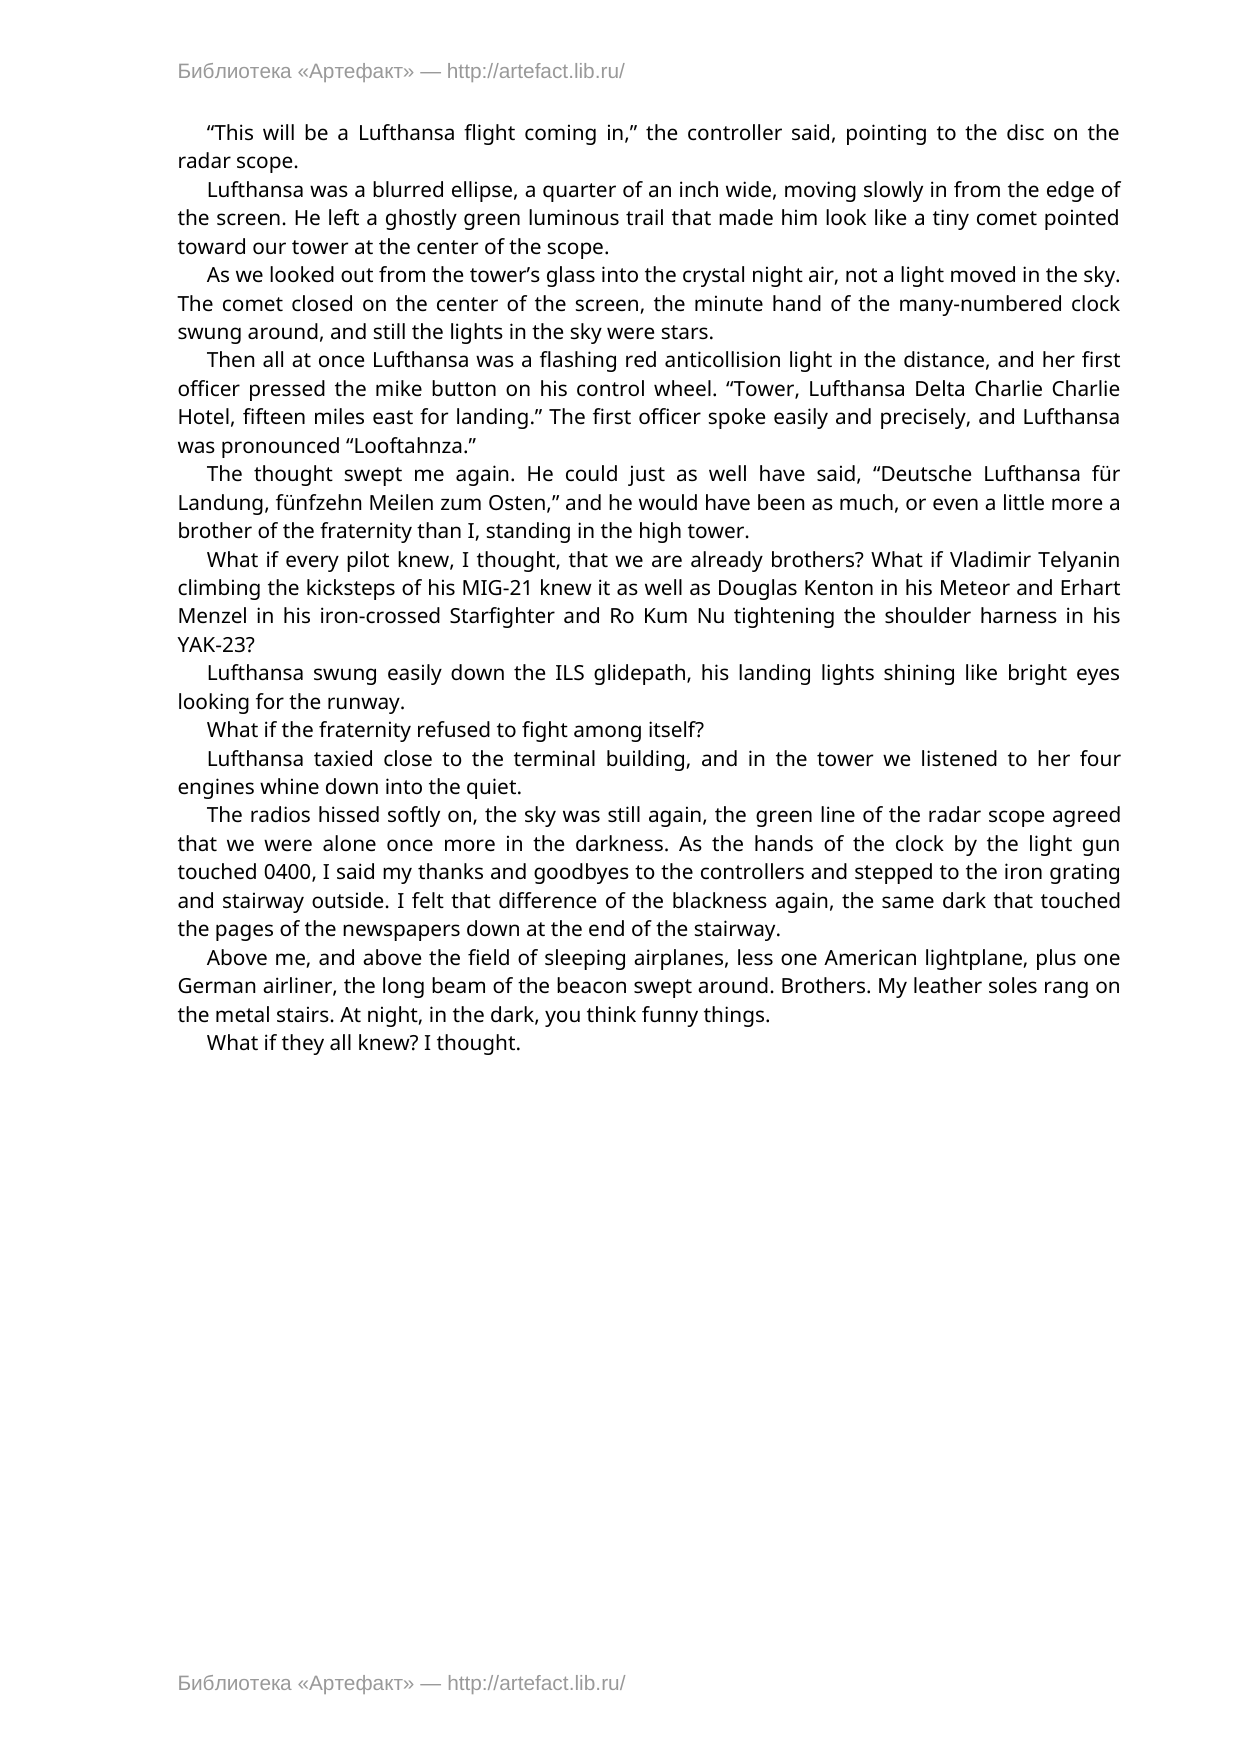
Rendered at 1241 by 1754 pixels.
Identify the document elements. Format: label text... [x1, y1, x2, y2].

text What if every pilot knew, I thought, that we are already brothers? What if Vladimir Telyanin climbing the kicksteps of his MIG-21 knew it as well as Douglas Kenton in his Meteor and Erhart Menzel in his iron-crossed Starfighter and Ro Kum Nu tightening the shoulder harness in his YAK-23? [177, 545, 1122, 658]
text Lufthansa taxied close to the terminal building, and in the tower we listened to her four engines whine down into the quiet. [177, 744, 1122, 801]
text “This will be a Lufthansa flight coming in,” the controller said, pointing to the disc on the radar scope. [177, 118, 1122, 175]
text Above me, and above the field of sleeping airplanes, less one American lightplane, plus one German airliner, the long beam of the beacon swept around. Brothers. My leather soles rang on the metal stairs. At night, in the dark, you think funny things. [177, 943, 1122, 1028]
text The thought swept me again. He could just as well have said, “Deutsche Lufthansa für Landung, fünfzehn Meilen zum Osten,” and he would have been as much, or even a little more a brother of the fraternity than I, standing in the high tower. [177, 459, 1122, 545]
text Then all at once Lufthansa was a flashing red anticollision light in the distance, and her first officer pressed the mike button on his control wheel. “Tower, Lufthansa Delta Charlie Charlie Hotel, fifteen miles east for landing.” The first officer spoke easily and precisely, and Lufthansa was pronounced “Looftahnza.” [177, 346, 1122, 459]
text The radios hissed softly on, the sky was still again, the green line of the radar scope agreed that we were alone once more in the darkness. As the hands of the clock by the light gun touched 0400, I said my thanks and goodbyes to the controllers and stepped to the iron grating and stairway outside. I felt that difference of the blackness again, the same dark that touched the pages of the newspapers down at the end of the stairway. [177, 801, 1122, 943]
text What if the fraternity refused to fight among itself? [177, 715, 1122, 744]
text What if they all knew? I thought. [177, 1028, 1122, 1057]
text Lufthansa swung easily down the ILS glidepath, his landing lights shining like bright eyes looking for the runway. [177, 658, 1122, 715]
text As we looked out from the tower’s glass into the crystal night air, not a light moved in the sky. The comet closed on the center of the screen, the minute hand of the many-numbered clock swung around, and still the lights in the sky were stars. [177, 260, 1122, 346]
text Lufthansa was a blurred ellipse, a quarter of an inch wide, moving slowly in from the edge of the screen. He left a ghostly green luminous trail that made him look like a tiny comet pointed toward our tower at the center of the scope. [177, 175, 1122, 260]
